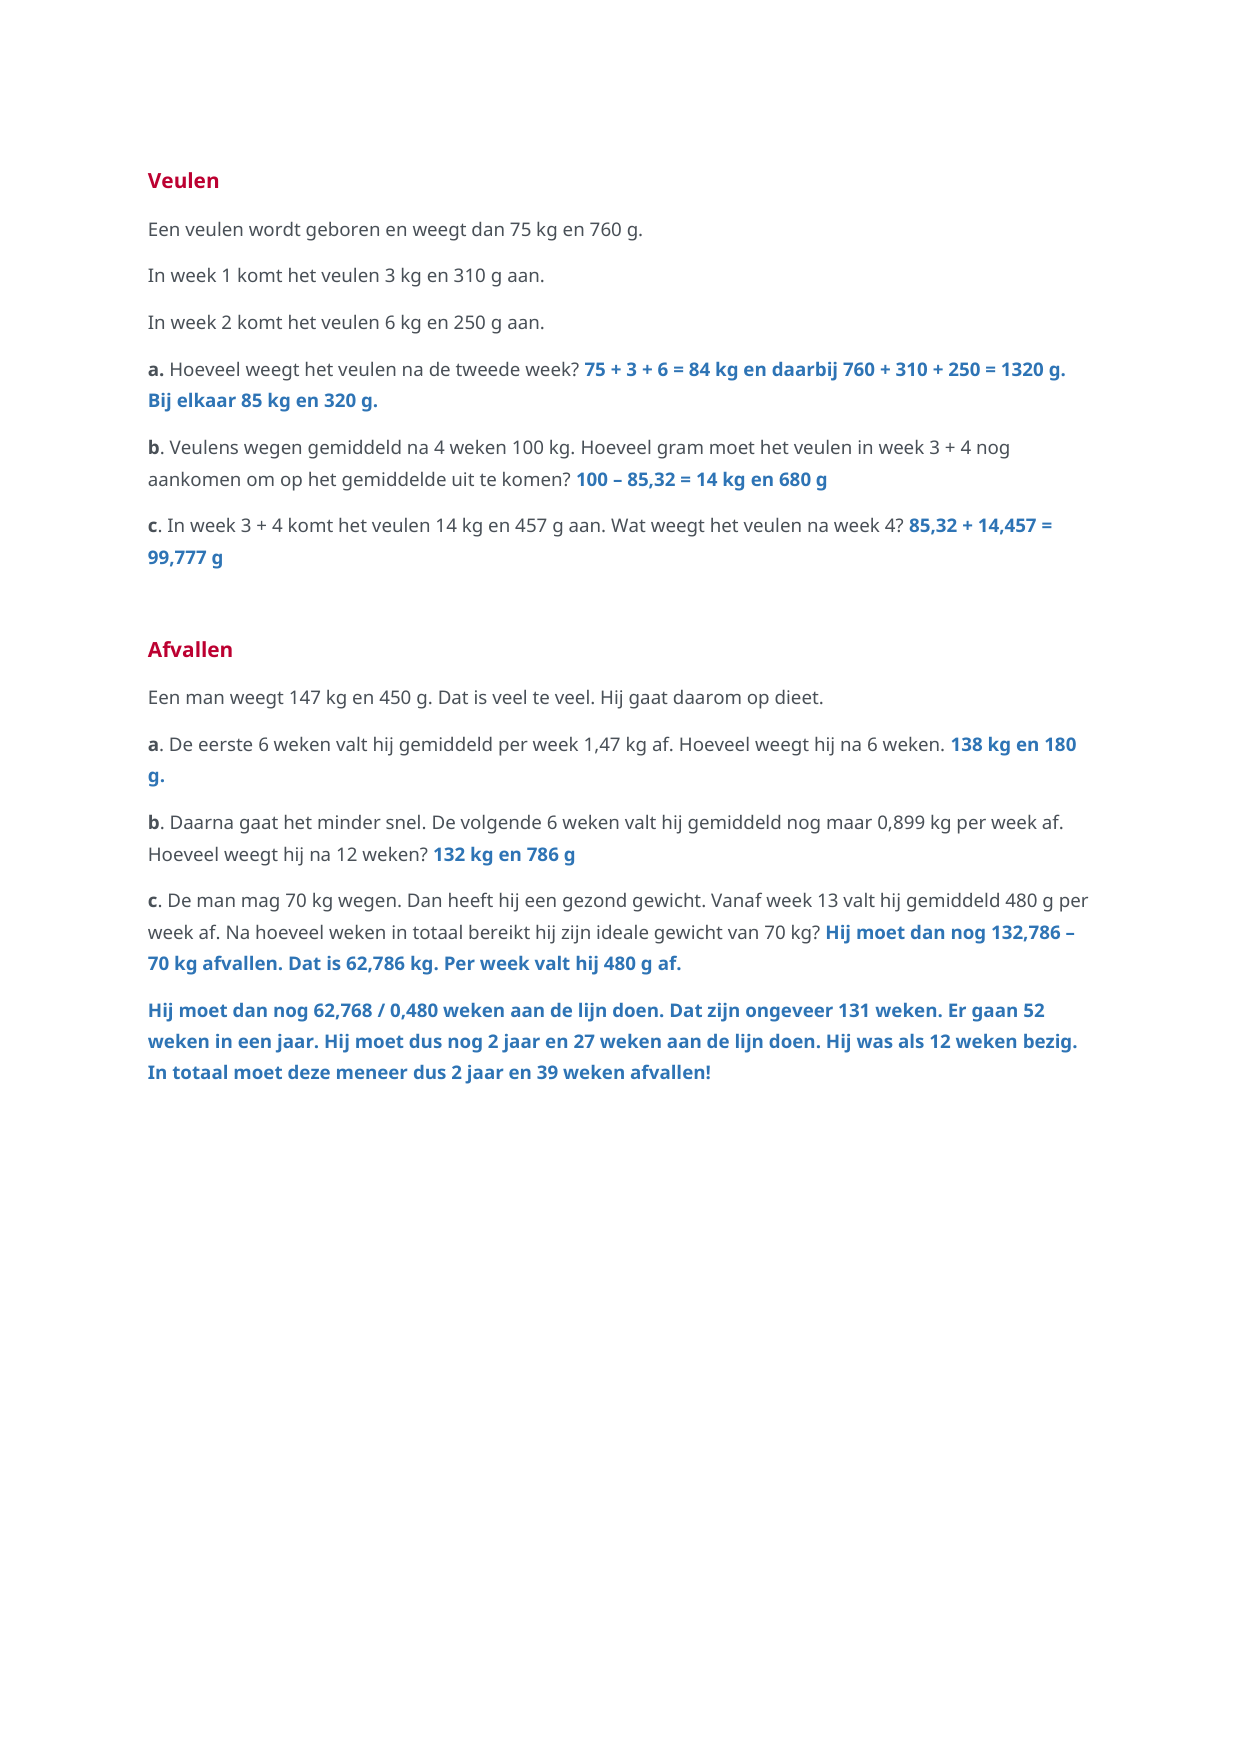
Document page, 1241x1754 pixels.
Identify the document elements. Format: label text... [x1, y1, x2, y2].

text a. De eerste 6 weken valt hij gemiddeld per week 1,47 kg af. Hoeveel weegt hij na 6 weken. 138 kg en 180 g. [148, 726, 1093, 788]
text Een man weegt 147 kg en 450 g. Dat is veel te veel. Hij gaat daarom op dieet. [148, 679, 1093, 710]
text In week 1 komt het veulen 3 kg en 310 g aan. [148, 257, 1093, 288]
text Hij moet dan nog 62,768 / 0,480 weken aan de lijn doen. Dat zijn ongeveer 131 weken. Er gaan 52 weken in een jaar. Hij moet dus nog 2 jaar en 27 weken aan de lijn doen. Hij was als 12 weken bezig. In totaal moet deze meneer dus 2 jaar en 39 weken afvallen! [148, 991, 1093, 1085]
text c. De man mag 70 kg wegen. Dan heeft hij een gezond gewicht. Vanaf week 13 valt hij gemiddeld 480 g per week af. Na hoeveel weken in totaal bereikt hij zijn ideale gewicht van 70 kg? Hij moet dan nog 132,786 – 70 kg afvallen. Dat is 62,786 kg. Per week valt hij 480 g af. [148, 882, 1093, 976]
text In week 2 komt het veulen 6 kg en 250 g aan. [148, 304, 1093, 335]
text Veulen [148, 163, 1093, 194]
text b. Veulens wegen gemiddeld na 4 weken 100 kg. Hoeveel gram moet het veulen in week 3 + 4 nog aankomen om op het gemiddelde uit te komen? 100 – 85,32 = 14 kg en 680 g [148, 429, 1093, 491]
text c. In week 3 + 4 komt het veulen 14 kg en 457 g aan. Wat weegt het veulen na week 4? 85,32 + 14,457 = 99,777 g [148, 507, 1093, 569]
text Afvallen [148, 632, 1093, 663]
text b. Daarna gaat het minder snel. De volgende 6 weken valt hij gemiddeld nog maar 0,899 kg per week af. Hoeveel weegt hij na 12 weken? 132 kg en 786 g [148, 804, 1093, 866]
text a. Hoeveel weegt het veulen na de tweede week? 75 + 3 + 6 = 84 kg en daarbij 760 + 310 + 250 = 1320 g. Bij elkaar 85 kg en 320 g. [148, 351, 1093, 413]
text Een veulen wordt geboren en weegt dan 75 kg en 760 g. [148, 210, 1093, 241]
